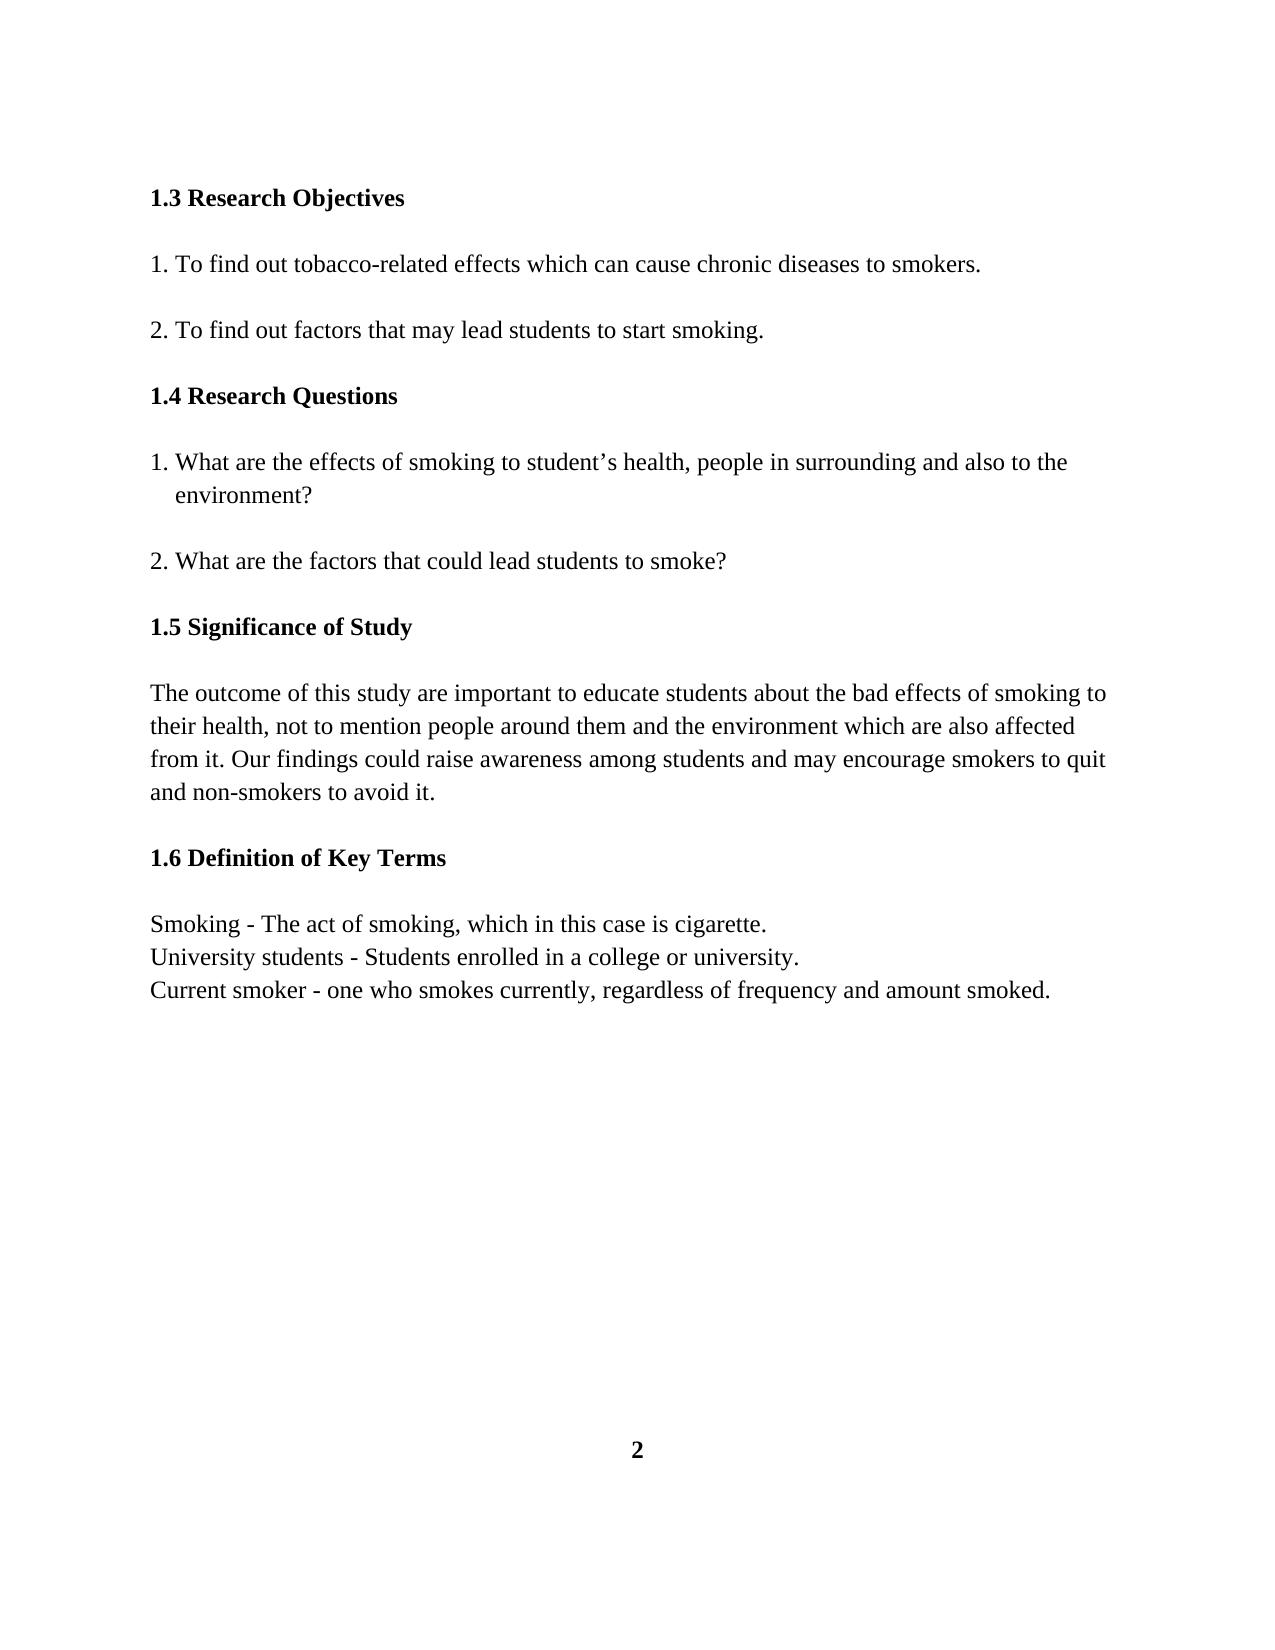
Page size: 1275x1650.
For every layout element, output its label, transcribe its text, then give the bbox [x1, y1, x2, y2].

text 1.5 Significance of Study [150, 612, 1125, 641]
text 2. What are the factors that could lead students to smoke? [150, 546, 1125, 575]
text 1.4 Research Questions [150, 381, 1125, 410]
text 1. What are the effects of smoking to student’s health, people in surrounding and also to the [150, 447, 1125, 476]
text Current smoker - one who smokes currently, regardless of frequency and amount smoked. [150, 976, 1125, 1004]
text 1. To find out tobacco-related effects which can cause chronic diseases to smokers. [150, 249, 1125, 278]
text Smoking - The act of smoking, which in this case is cigarette. [150, 909, 1125, 938]
text University students - Students enrolled in a college or university. [150, 942, 1125, 971]
text 1.3 Research Objectives [150, 183, 1125, 212]
text 1.6 Definition of Key Terms [150, 843, 1125, 872]
text The outcome of this study are important to educate students about the bad effects of smoking to their health, not to mention people around them and the environment which are also affected from it. Our findings could raise awareness among students and may encourage smokers to quit and non-smokers to avoid it. [150, 678, 1125, 806]
text environment? [150, 480, 1125, 509]
text 2 [150, 1436, 1125, 1464]
text 2. To find out factors that may lead students to start smoking. [150, 315, 1125, 344]
